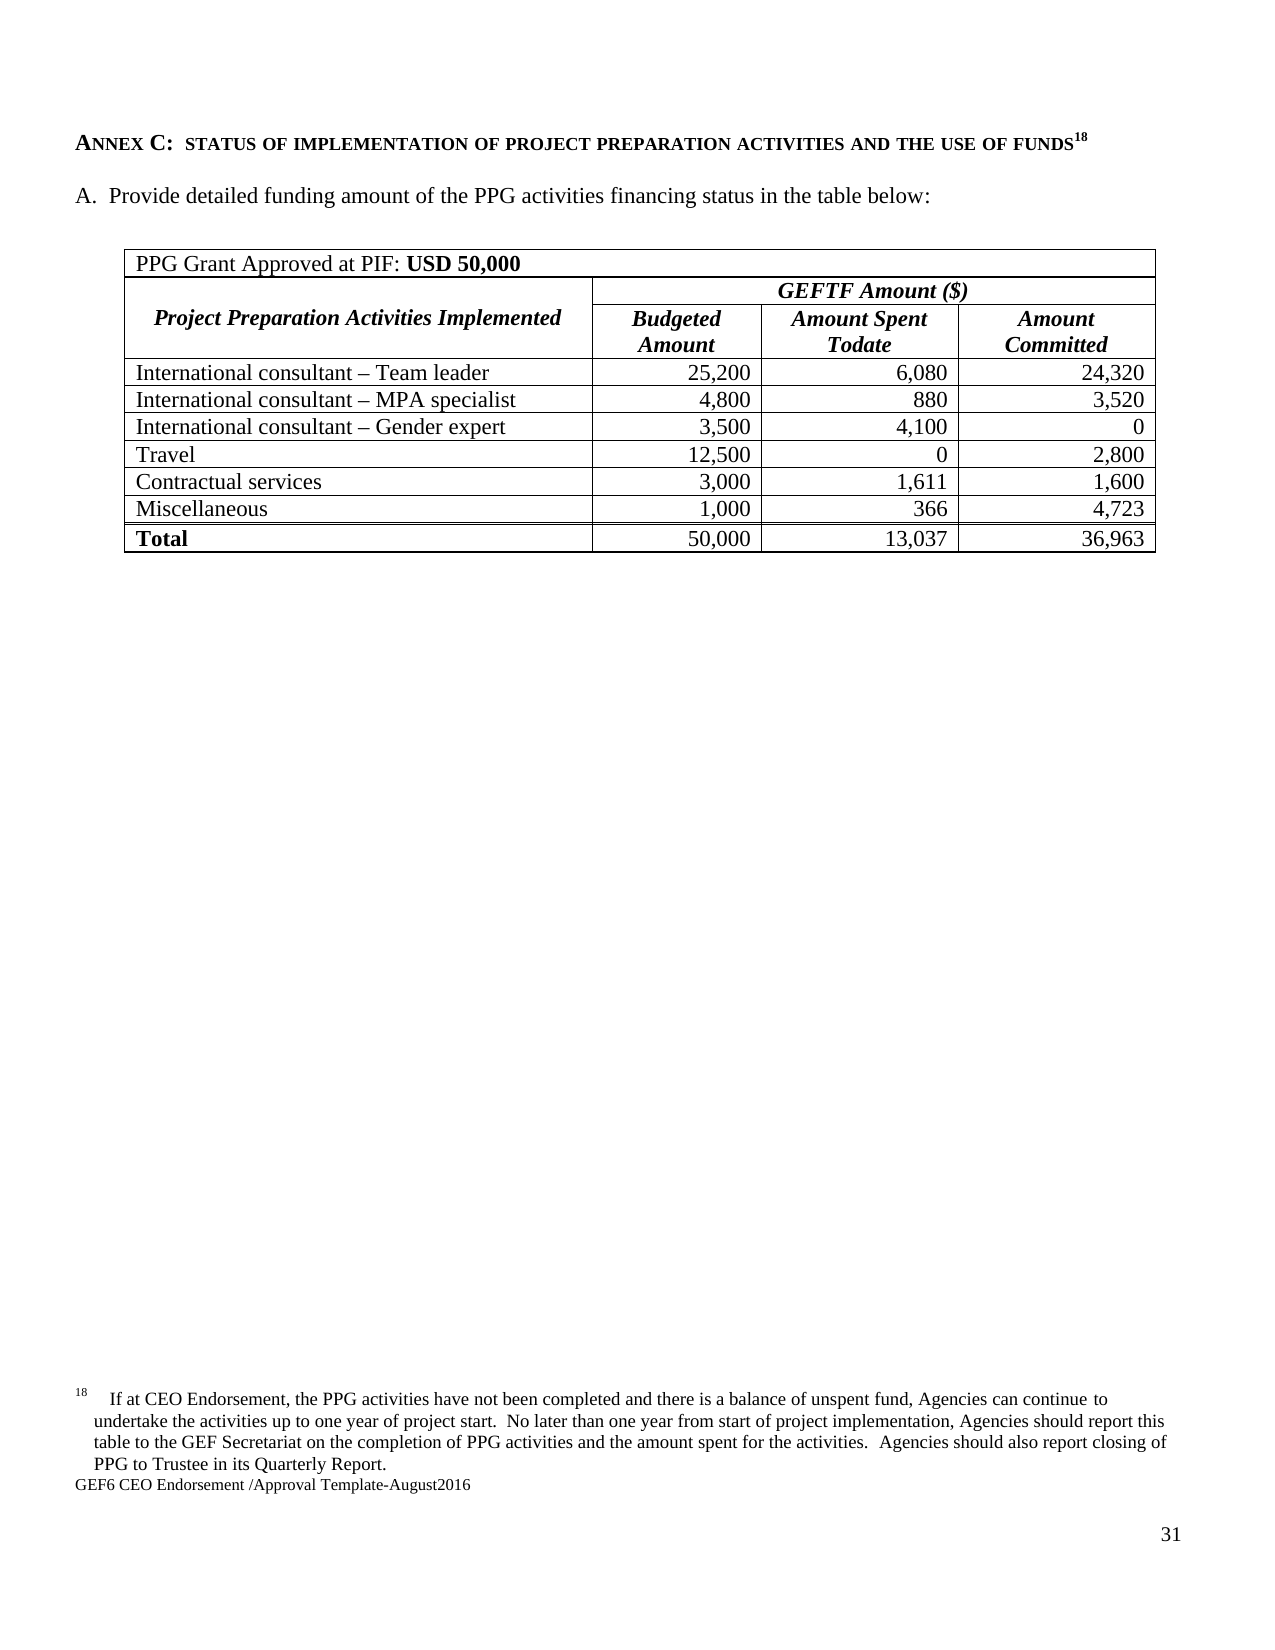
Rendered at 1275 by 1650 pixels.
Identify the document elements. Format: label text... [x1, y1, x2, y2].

table_cell 4,723 [959, 496, 1155, 522]
table_cell 4,100 [762, 413, 958, 440]
table_cell International consultant – Gender expert [125, 413, 592, 440]
table_cell 24,320 [959, 359, 1155, 385]
table_cell 13,037 [762, 525, 958, 551]
table_cell Project Preparation Activities Implemented [125, 278, 592, 357]
table_cell Contractual services [125, 468, 592, 494]
table_cell 2,800 [959, 441, 1155, 467]
table_cell 3,520 [959, 386, 1155, 412]
table_cell 4,800 [593, 386, 761, 412]
table_cell 0 [762, 441, 958, 467]
table_cell Amount Committed [959, 305, 1155, 357]
table_cell 1,600 [959, 468, 1155, 494]
table_cell International consultant – Team leader [125, 359, 592, 385]
table_cell Amount Spent Todate [762, 305, 958, 357]
table_header PPG Grant Approved at PIF: USD 50,000 [125, 250, 1155, 276]
table_cell GEFTF Amount ($) [593, 278, 1155, 304]
table_cell Total [125, 525, 592, 551]
text A. Provide detailed funding amount of the PPG activities financing status in the table below: [75, 182, 1181, 236]
table_cell 1,611 [762, 468, 958, 494]
table_cell 0 [959, 413, 1155, 440]
table_cell 50,000 [593, 525, 761, 551]
table_cell 366 [762, 496, 958, 522]
table_cell Miscellaneous [125, 496, 592, 522]
table_cell International consultant – MPA specialist [125, 386, 592, 412]
table_cell 3,000 [593, 468, 761, 494]
table_cell 25,200 [593, 359, 761, 385]
text Annex C: status of implementation of project preparation activities and the use of funds [75, 129, 1181, 156]
table_cell Budgeted Amount [593, 305, 761, 357]
table_cell 36,963 [959, 525, 1155, 551]
table_cell 3,500 [593, 413, 761, 440]
table_cell 880 [762, 386, 958, 412]
table_cell 12,500 [593, 441, 761, 467]
table_cell 1,000 [593, 496, 761, 522]
table_cell Travel [125, 441, 592, 467]
table_cell 6,080 [762, 359, 958, 385]
